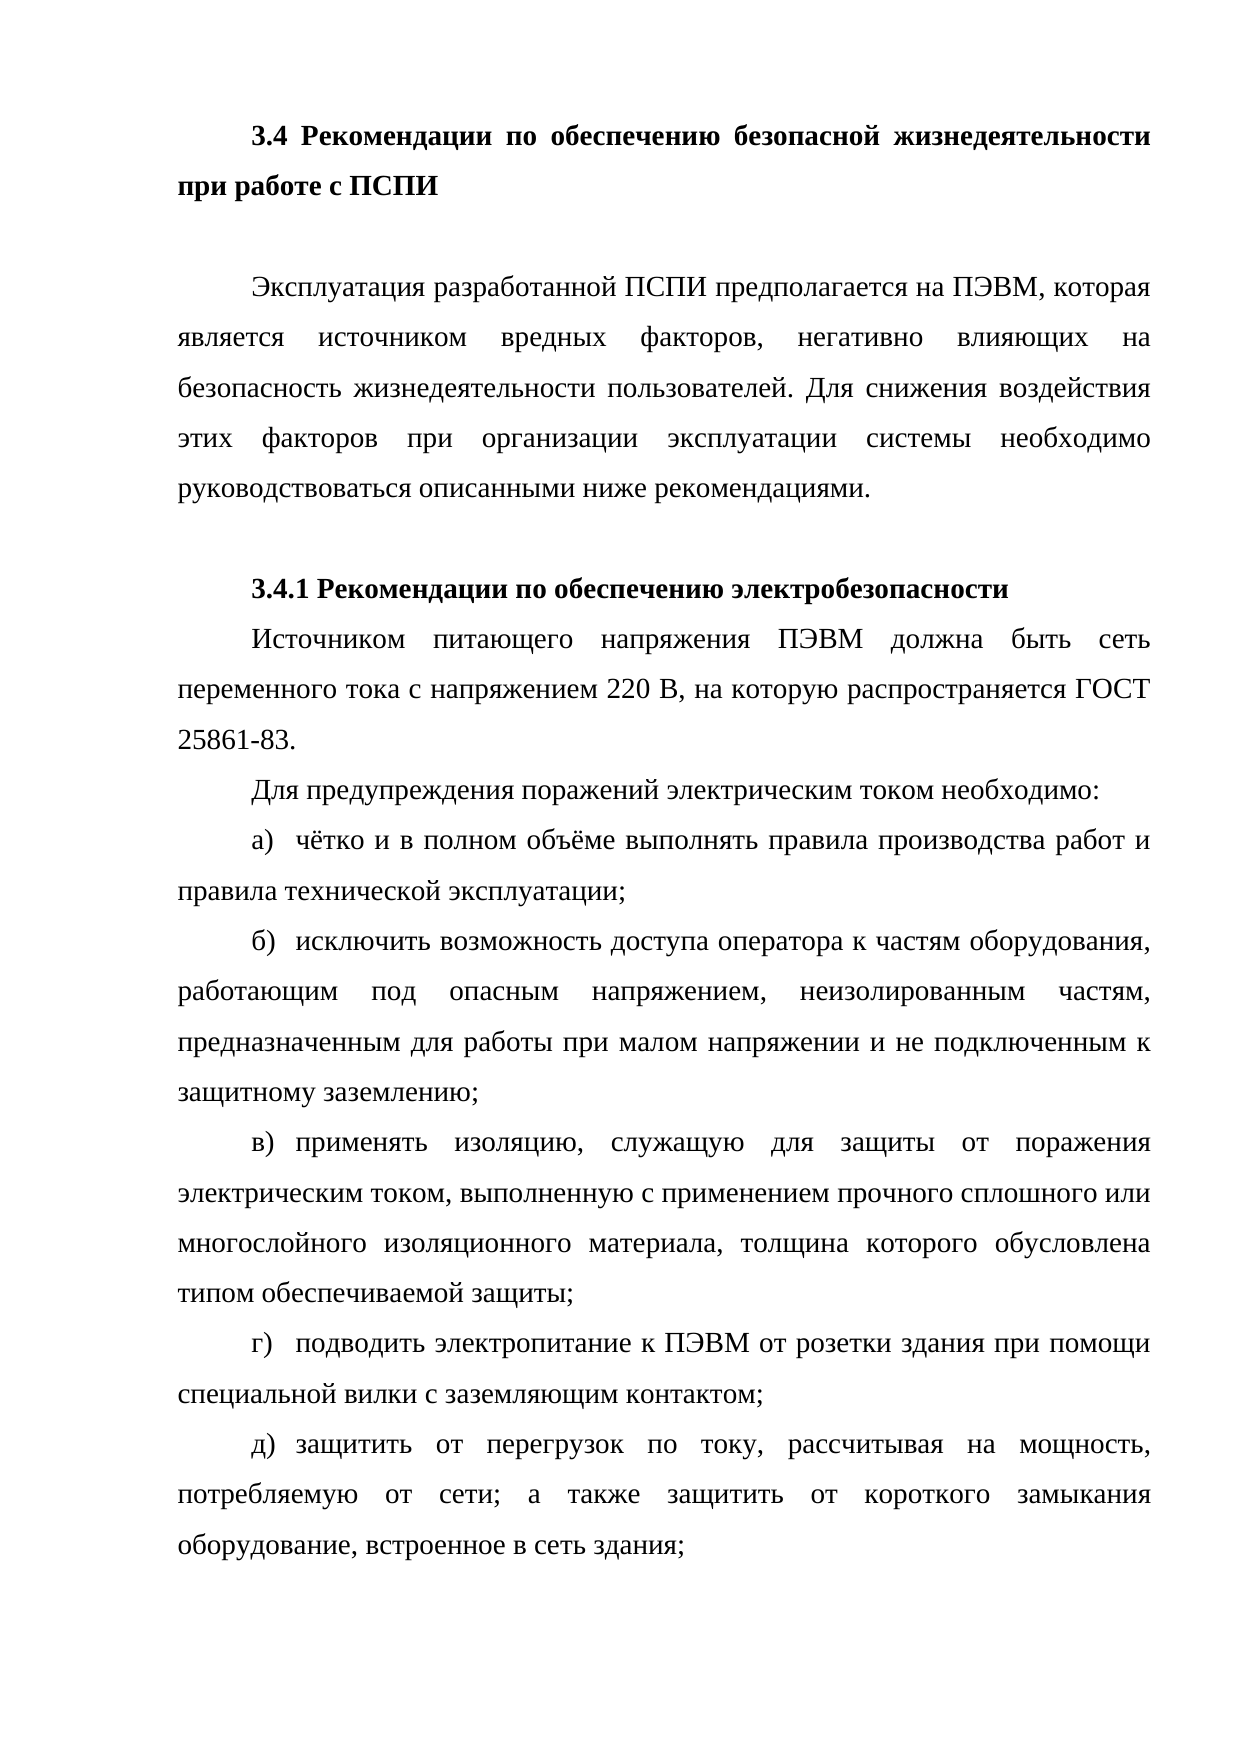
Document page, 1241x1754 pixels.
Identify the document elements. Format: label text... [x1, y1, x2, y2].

text 3.4.1 Рекомендации по обеспечению электробезопасности [177, 571, 1152, 604]
text Для предупреждения поражений электрическим током необходимо: [177, 772, 1152, 806]
list защитить от перегрузок по току, рассчитывая на мощность, потребляемую от сети; а также защитить от короткого замыкания оборудование, встроенное в сеть здания; [177, 1426, 1152, 1560]
text 3.4 Рекомендации по обеспечению безопасной жизнедеятельности при работе с ПСПИ [177, 118, 1152, 202]
text Эксплуатация разработанной ПСПИ предполагается на ПЭВМ, которая является источником вредных факторов, негативно влияющих на безопасность жизнедеятельности пользователей. Для снижения воздействия этих факторов при организации эксплуатации системы необходимо руководствоваться описанными ниже рекомендациями. [177, 269, 1152, 504]
list применять изоляцию, служащую для защиты от поражения электрическим током, выполненную с применением прочного сплошного или многослойного изоляционного материала, толщина которого обусловлена типом обеспечиваемой защиты; [177, 1124, 1152, 1309]
list чётко и в полном объёме выполнять правила производства работ и правила технической эксплуатации; [177, 822, 1152, 906]
list подводить электропитание к ПЭВМ от розетки здания при помощи специальной вилки с заземляющим контактом; [177, 1326, 1152, 1409]
list исключить возможность доступа оператора к частям оборудования, работающим под опасным напряжением, неизолированным частям, предназначенным для работы при малом напряжении и не подключенным к защитному заземлению; [177, 923, 1152, 1108]
text Источником питающего напряжения ПЭВМ должна быть сеть переменного тока с напряжением 220 В, на которую распространяется ГОСТ 25861-83. [177, 621, 1152, 755]
